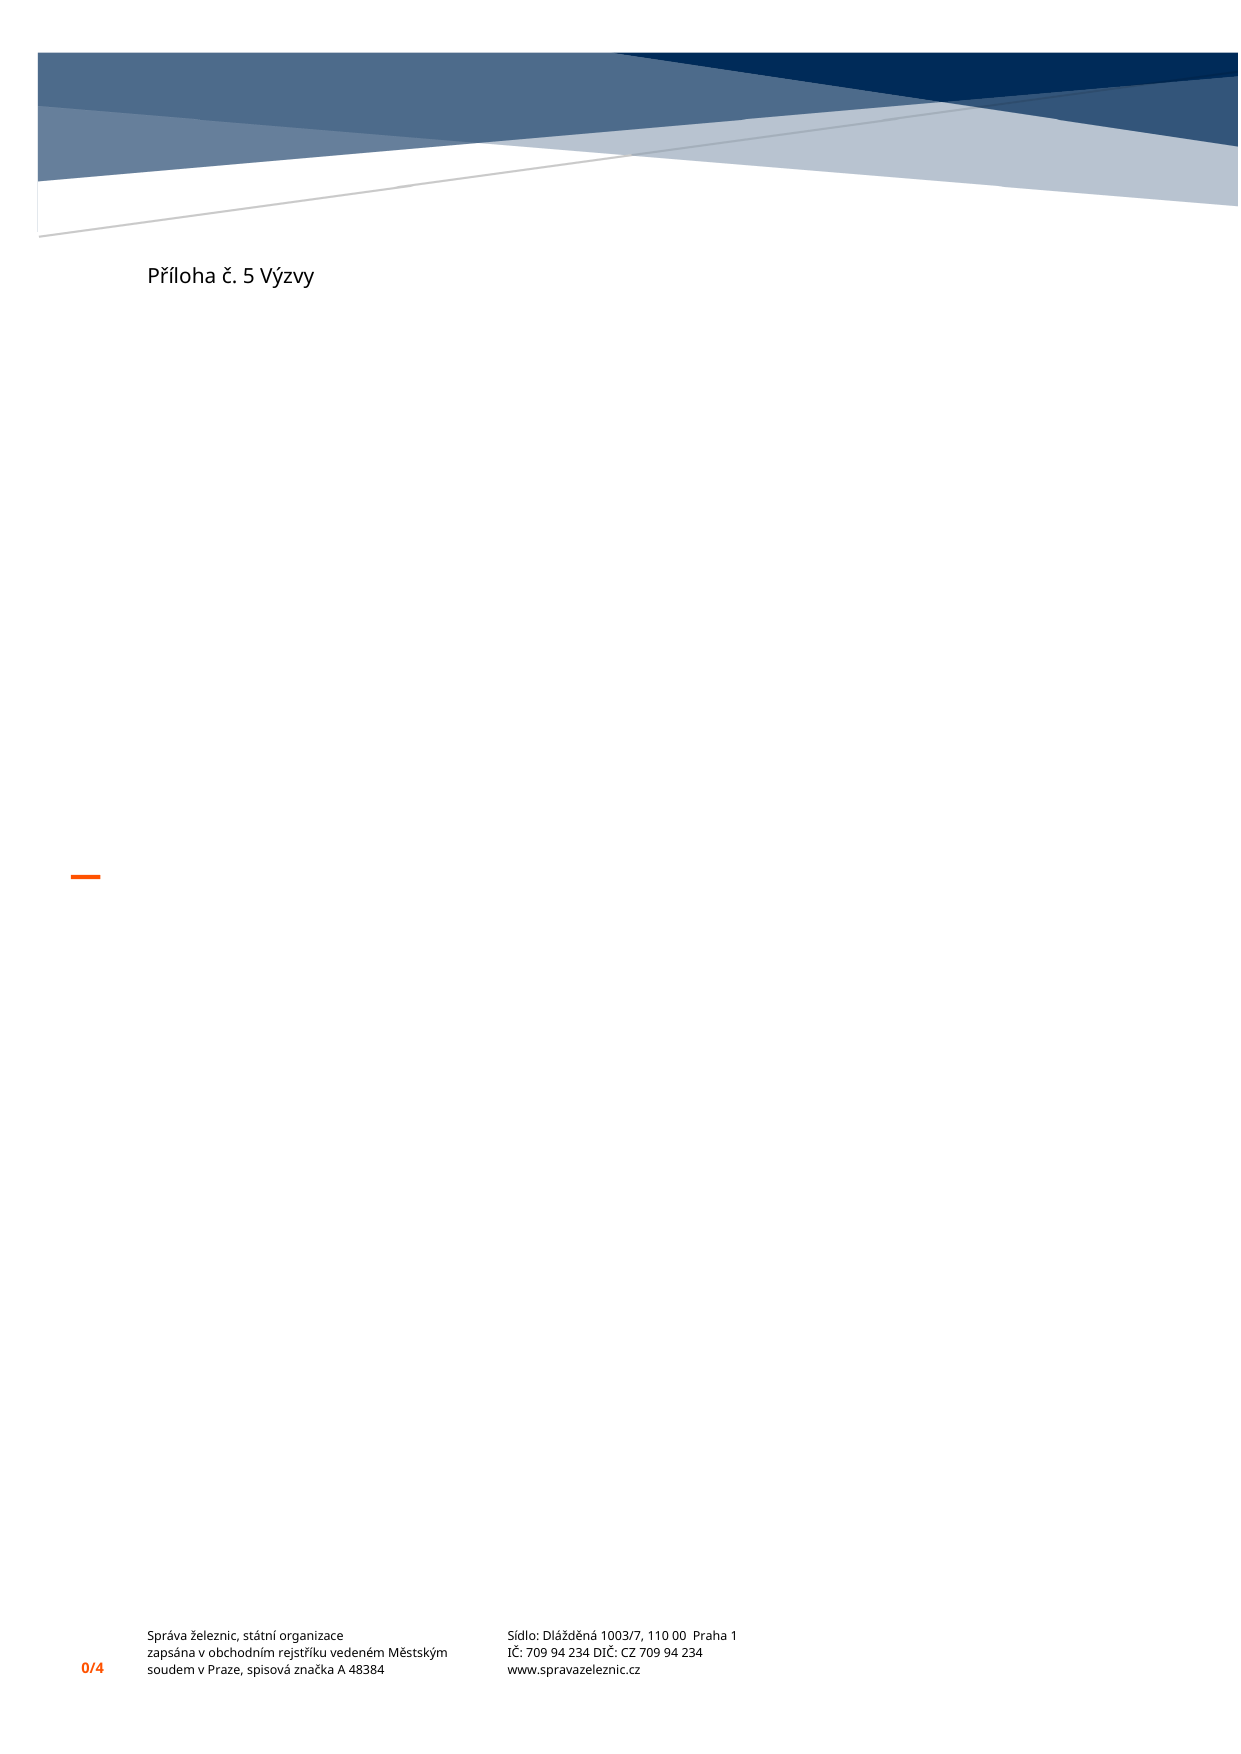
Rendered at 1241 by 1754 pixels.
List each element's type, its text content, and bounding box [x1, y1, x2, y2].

picture [37, 52, 1238, 253]
text Příloha č. 5 Výzvy [147, 262, 1092, 290]
